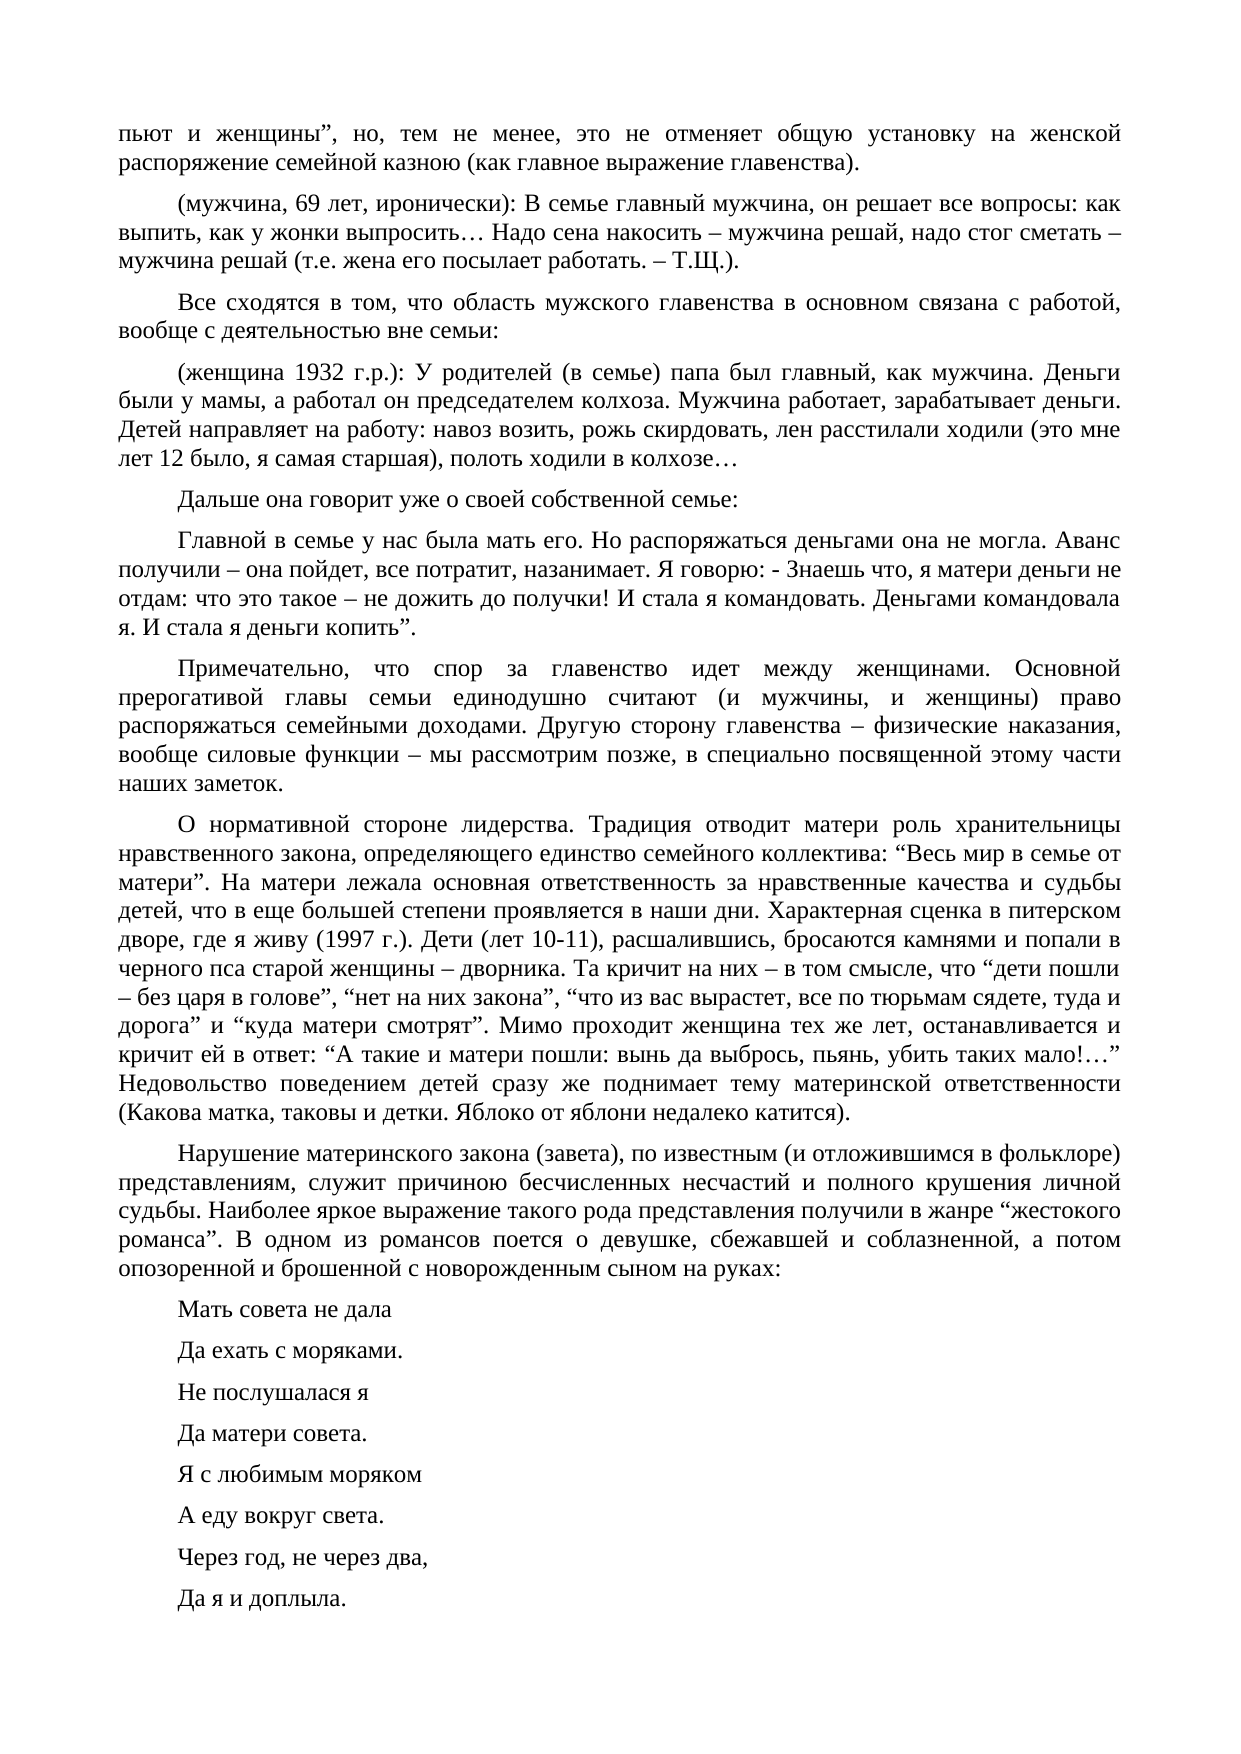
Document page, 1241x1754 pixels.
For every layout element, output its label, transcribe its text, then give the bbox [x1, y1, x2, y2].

text Примечательно, что спор за главенство идет между женщинами. Основной прерогативой главы семьи единодушно считают (и мужчины, и женщины) право распоряжаться семейными доходами. Другую сторону главенства – физические наказания, вообще силовые функции – мы рассмотрим позже, в специально посвященной этому части наших заметок. [118, 653, 1122, 797]
text (женщина 1932 г.р.): У родителей (в семье) папа был главный, как мужчина. Деньги были у мамы, а работал он председателем колхоза. Мужчина работает, зарабатывает деньги. Детей направляет на работу: навоз возить, рожь скирдовать, лен расстилали ходили (это мне лет 12 было, я самая старшая), полоть ходили в колхозе… [118, 357, 1122, 472]
text Не послушалася я [118, 1377, 1122, 1406]
text Все сходятся в том, что область мужского главенства в основном связана с работой, вообще с деятельностью вне семьи: [118, 287, 1122, 344]
text Я с любимым моряком [118, 1459, 1122, 1488]
text (мужчина, 69 лет, иронически): В семье главный мужчина, он решает все вопросы: как выпить, как у жонки выпросить… Надо сена накосить – мужчина решай, надо стог сметать – мужчина решай (т.е. жена его посылает работать. – Т.Щ.). [118, 188, 1122, 274]
text Дальше она говорит уже о своей собственной семье: [118, 484, 1122, 513]
text О нормативной стороне лидерства. Традиция отводит матери роль хранительницы нравственного закона, определяющего единство семейного коллектива: “Весь мир в семье от матери”. На матери лежала основная ответственность за нравственные качества и судьбы детей, что в еще большей степени проявляется в наши дни. Характерная сценка в питерском дворе, где я живу (1997 г.). Дети (лет 10-11), расшалившись, бросаются камнями и попали в черного пса старой женщины – дворника. Та кричит на них – в том смысле, что “дети пошли – без царя в голове”, “нет на них закона”, “что из вас вырастет, все по тюрьмам сядете, туда и дорога” и “куда матери смотрят”. Мимо проходит женщина тех же лет, останавливается и кричит ей в ответ: “А такие и матери пошли: вынь да выбрось, пьянь, убить таких мало!…” Недовольство поведением детей сразу же поднимает тему материнской ответственности (Какова матка, таковы и детки. Яблоко от яблони недалеко катится). [118, 809, 1122, 1126]
text А еду вокруг света. [118, 1501, 1122, 1529]
text Главной в семье у нас была мать его. Но распоряжаться деньгами она не могла. Аванс получили – она пойдет, все потратит, назанимает. Я говорю: - Знаешь что, я матери деньги не отдам: что это такое – не дожить до получки! И стала я командовать. Деньгами командовала я. И стала я деньги копить”. [118, 526, 1122, 641]
text Да ехать с моряками. [118, 1336, 1122, 1364]
text Нарушение материнского закона (завета), по известным (и отложившимся в фольклоре) представлениям, служит причиною бесчисленных несчастий и полного крушения личной судьбы. Наиболее яркое выражение такого рода представления получили в жанре “жестокого романса”. В одном из романсов поется о девушке, сбежавшей и соблазненной, а потом опозоренной и брошенной с новорожденным сыном на руках: [118, 1138, 1122, 1282]
text Через год, не через два, [118, 1542, 1122, 1571]
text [118, 118, 1122, 176]
text Да я и доплыла. [118, 1583, 1122, 1612]
text Мать совета не дала [118, 1294, 1122, 1323]
text Да матери совета. [118, 1418, 1122, 1447]
